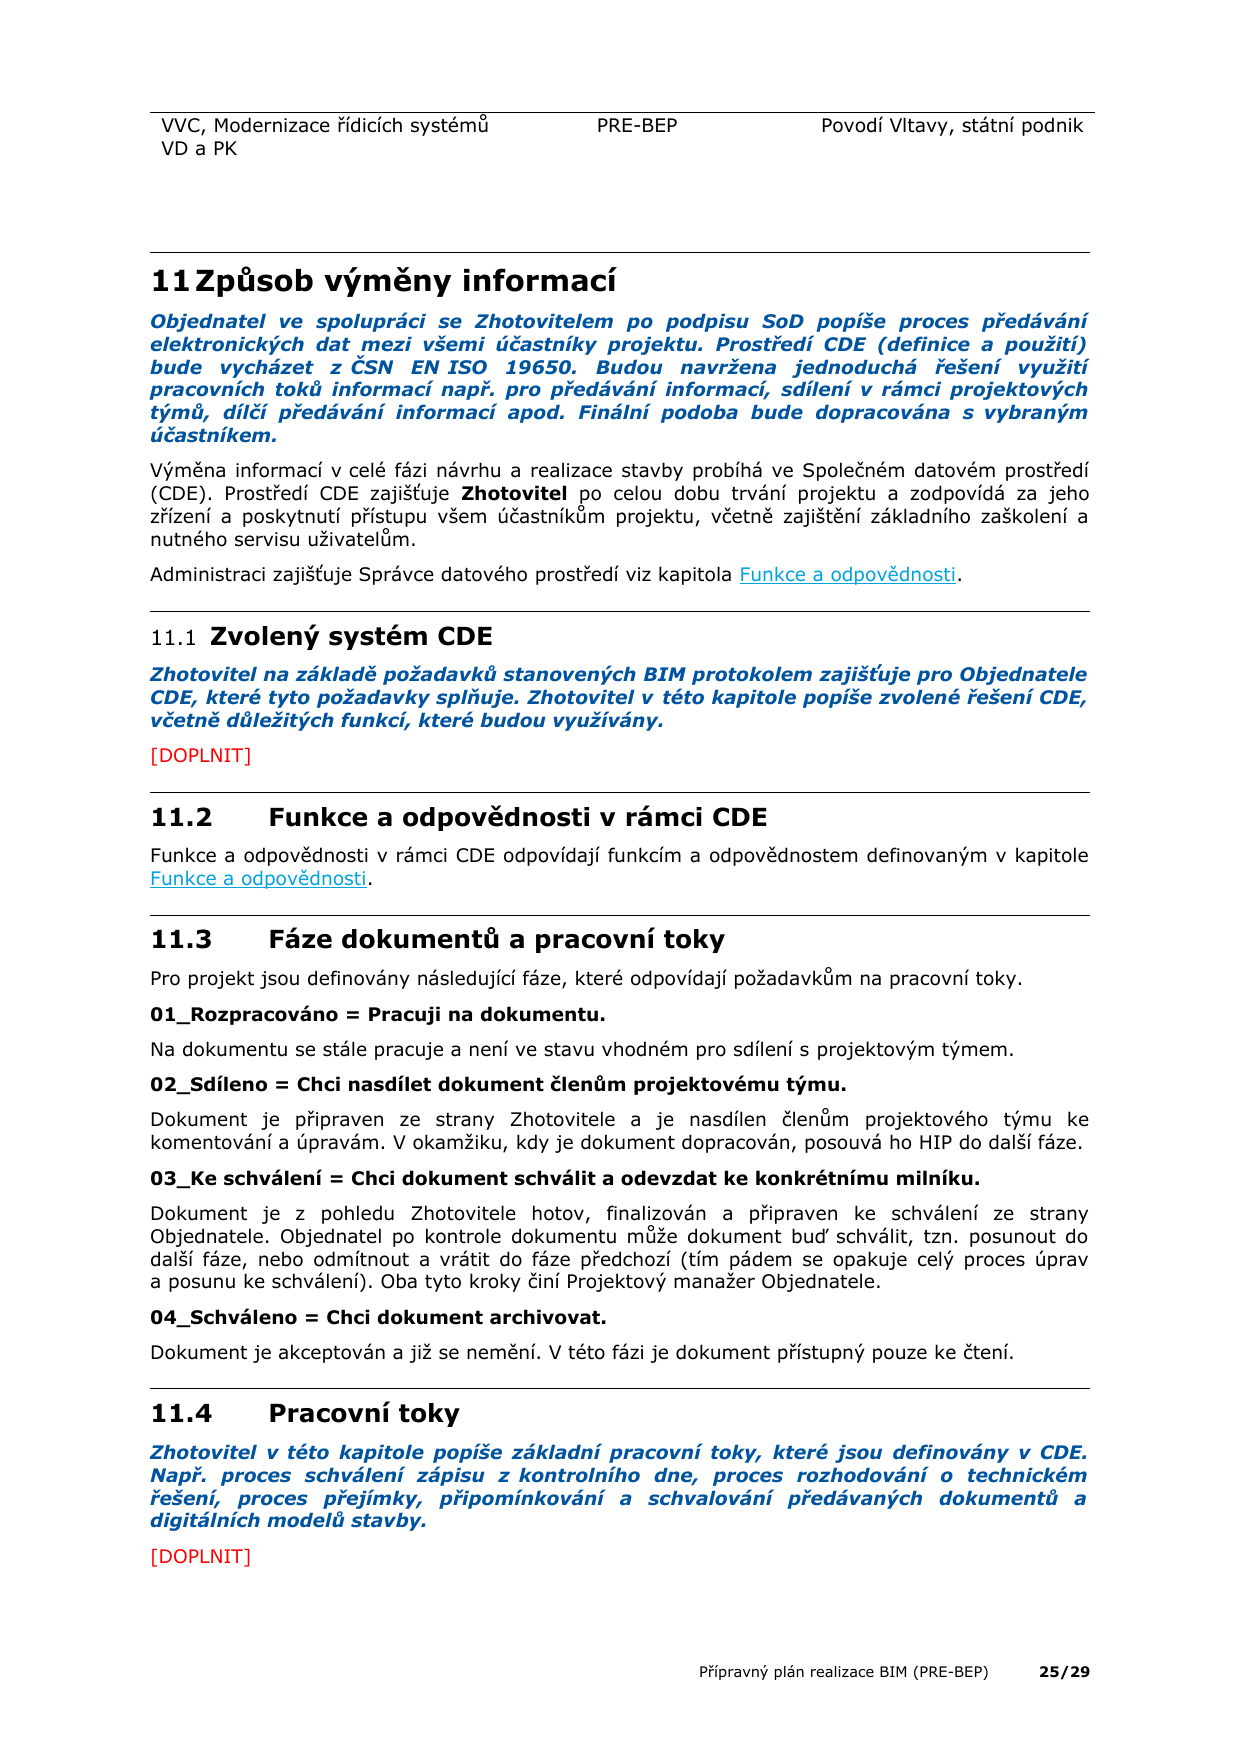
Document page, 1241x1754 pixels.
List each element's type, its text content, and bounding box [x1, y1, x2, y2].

text Na dokumentu se stále pracuje a není ve stavu vhodném pro sdílení s projektovým týmem. [150, 1037, 1090, 1060]
text Objednatel ve spolupráci se Zhotovitelem po podpisu SoD popíše proces předávání elektronických dat mezi všemi účastníky projektu. Prostředí CDE (definice a použití) bude vycházet z ČSN EN ISO 19650. Budou navržena jednoduchá řešení využití pracovních toků informací např. pro předávání informací, sdílení v rámci projektových týmů, dílčí předávání informací apod. Finální podoba bude dopracována s vybraným účastníkem. [150, 309, 1090, 446]
text Pro projekt jsou definovány následující fáze, které odpovídají požadavkům na pracovní toky. [150, 967, 1090, 989]
text Zhotovitel na základě požadavků stanovených BIM protokolem zajišťuje pro Objednatele CDE, které tyto požadavky splňuje. Zhotovitel v této kapitole popíše zvolené řešení CDE, včetně důležitých funkcí, které budou využívány. [150, 663, 1090, 731]
text Zhotovitel v této kapitole popíše základní pracovní toky, které jsou definovány v CDE. Např. proces schválení zápisu z kontrolního dne, proces rozhodování o technickém řešení, proces přejímky, připomínkování a schvalování předávaných dokumentů a digitálních modelů stavby. [150, 1441, 1090, 1532]
text Administraci zajišťuje Správce datového prostředí viz kapitola Funkce a odpovědnosti. [150, 563, 1090, 586]
text 04_Schváleno = Chci dokument archivovat. [150, 1305, 1090, 1328]
subtitle Funkce a odpovědnosti v rámci CDE [150, 793, 1090, 831]
text [DOPLNIT] [150, 744, 1090, 767]
text Výměna informací v celé fázi návrhu a realizace stavby probíhá ve Společném datovém prostředí (CDE). Prostředí CDE zajišťuje Zhotovitel po celou dobu trvání projektu a zodpovídá za jeho zřízení a poskytnutí přístupu všem účastníkům projektu, včetně zajištění základního zaškolení a nutného servisu uživatelům. [150, 459, 1090, 550]
text Dokument je z pohledu Zhotovitele hotov, finalizován a připraven ke schválení ze strany Objednatele. Objednatel po kontrole dokumentu může dokument buď schválit, tzn. posunout do další fáze, nebo odmítnout a vrátit do fáze předchozí (tím pádem se opakuje celý proces úprav a posunu ke schválení). Oba tyto kroky činí Projektový manažer Objednatele. [150, 1201, 1090, 1293]
subtitle Zvolený systém CDE [150, 612, 1090, 650]
text 03_Ke schválení = Chci dokument schválit a odevzdat ke konkrétnímu milníku. [150, 1166, 1090, 1189]
text Dokument je připraven ze strany Zhotovitele a je nasdílen členům projektového týmu ke komentování a úpravám. V okamžiku, kdy je dokument dopracován, posouvá ho HIP do další fáze. [150, 1108, 1090, 1154]
text [DOPLNIT] [150, 1544, 1090, 1567]
subtitle Pracovní toky [150, 1389, 1090, 1428]
text Funkce a odpovědnosti v rámci CDE odpovídají funkcím a odpovědnostem definovaným v kapitole Funkce a odpovědnosti. [150, 844, 1090, 889]
subtitle Způsob výměny informací [150, 253, 1090, 297]
text 01_Rozpracováno = Pracuji na dokumentu. [150, 1002, 1090, 1025]
text Dokument je akceptován a již se nemění. V této fázi je dokument přístupný pouze ke čtení. [150, 1341, 1090, 1363]
subtitle Fáze dokumentů a pracovní toky [150, 916, 1090, 954]
text 02_Sdíleno = Chci nasdílet dokument členům projektovému týmu. [150, 1073, 1090, 1096]
